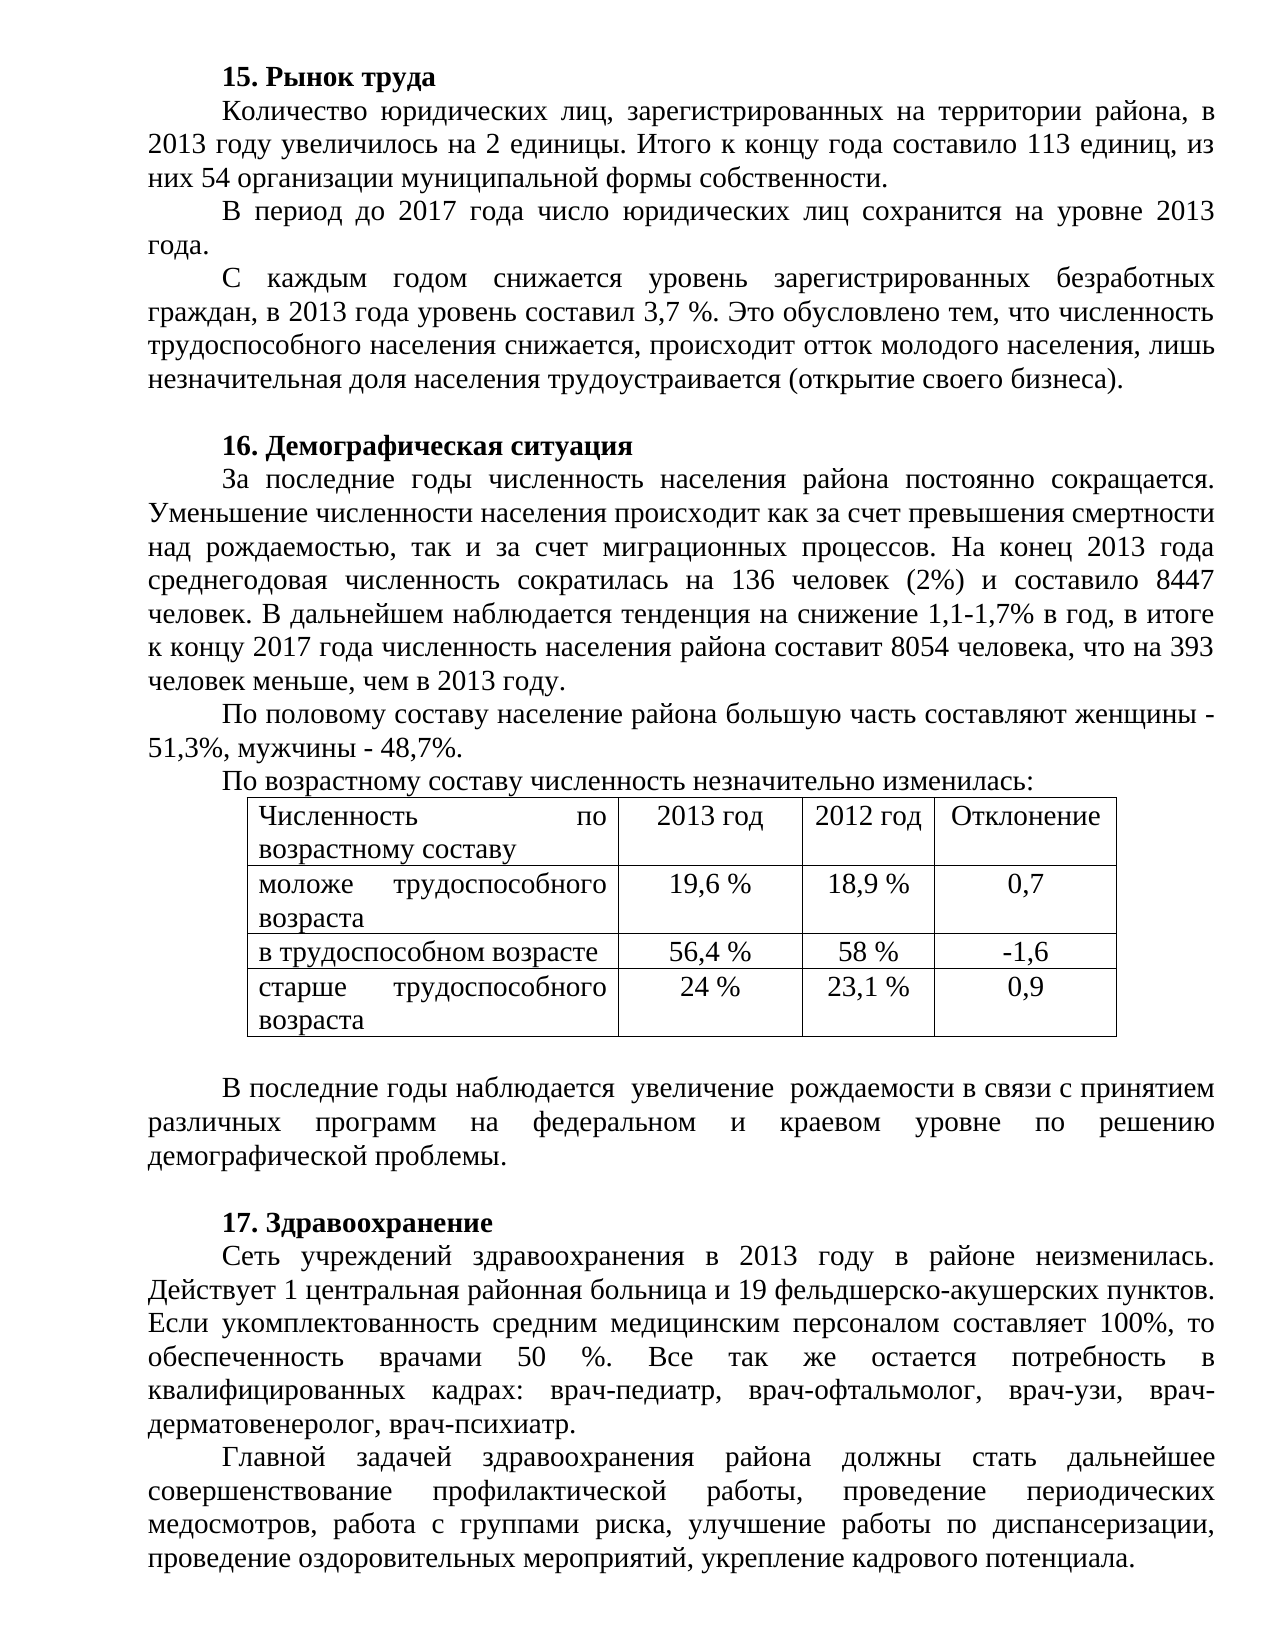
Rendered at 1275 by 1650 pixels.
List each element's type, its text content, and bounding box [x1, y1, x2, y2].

table_cell 24 % [619, 969, 802, 1036]
table_cell 19,6 % [619, 866, 802, 933]
table_header Численность по возрастному составу [248, 798, 618, 865]
table_cell 23,1 % [803, 969, 934, 1036]
subtitle 17. Здравоохранение [148, 1205, 1216, 1238]
table_cell -1,6 [935, 934, 1116, 968]
table_cell 58 % [803, 934, 934, 968]
table_cell старше трудоспособного возраста [248, 969, 618, 1036]
table_header Отклонение [935, 798, 1116, 865]
text Сеть учреждений здравоохранения в 2013 году в районе неизменилась. Действует 1 центральная районная больница и 19 фельдшерско-акушерских пунктов. Если укомплектованность средним медицинским персоналом составляет 100%, то обеспеченность врачами 50 %. Все так же остается потребность в квалифицированных кадрах: врач-педиатр, врач-офтальмолог, врач-узи, врач-дерматовенеролог, врач-психиатр. [148, 1238, 1216, 1439]
table_cell моложе трудоспособного возраста [248, 866, 618, 933]
text Количество юридических лиц, зарегистрированных на территории района, в 2013 году увеличилось на 2 единицы. Итого к концу года составило 113 единиц, из них 54 организации муниципальной формы собственности. [148, 93, 1216, 193]
table_cell 0,7 [935, 866, 1116, 933]
text Главной задачей здравоохранения района должны стать дальнейшее совершенствование профилактической работы, проведение периодических медосмотров, работа с группами риска, улучшение работы по диспансеризации, проведение оздоровительных мероприятий, укрепление кадрового потенциала. [148, 1439, 1216, 1574]
text В последние годы наблюдается увеличение рождаемости в связи с принятием различных программ на федеральном и краевом уровне по решению демографической проблемы. [148, 1071, 1216, 1171]
subtitle 15. Рынок труда [148, 59, 1216, 93]
text По половому составу население района большую часть составляют женщины - 51,3%, мужчины - 48,7%. [148, 696, 1216, 763]
text По возрастному составу численность незначительно изменилась: [148, 763, 1216, 797]
table_header 2012 год [803, 798, 934, 865]
subtitle 16. Демографическая ситуация [148, 428, 1216, 462]
text С каждым годом снижается уровень зарегистрированных безработных граждан, в 2013 года уровень составил 3,7 %. Это обусловлено тем, что численность трудоспособного населения снижается, происходит отток молодого населения, лишь незначительная доля населения трудоустраивается (открытие своего бизнеса). [148, 260, 1216, 394]
table_cell 56,4 % [619, 934, 802, 968]
table_cell 0,9 [935, 969, 1116, 1036]
table_cell в трудоспособном возрасте [248, 934, 618, 968]
text За последние годы численность населения района постоянно сокращается. Уменьшение численности населения происходит как за счет превышения смертности над рождаемостью, так и за счет миграционных процессов. На конец 2013 года среднегодовая численность сократилась на 136 человек (2%) и составило 8447 человек. В дальнейшем наблюдается тенденция на снижение 1,1-1,7% в год, в итоге к концу 2017 года численность населения района составит 8054 человека, что на 393 человек меньше, чем в 2013 году. [148, 462, 1216, 696]
text В период до 2017 года число юридических лиц сохранится на уровне 2013 года. [148, 193, 1216, 260]
table_cell 18,9 % [803, 866, 934, 933]
table_header 2013 год [619, 798, 802, 865]
